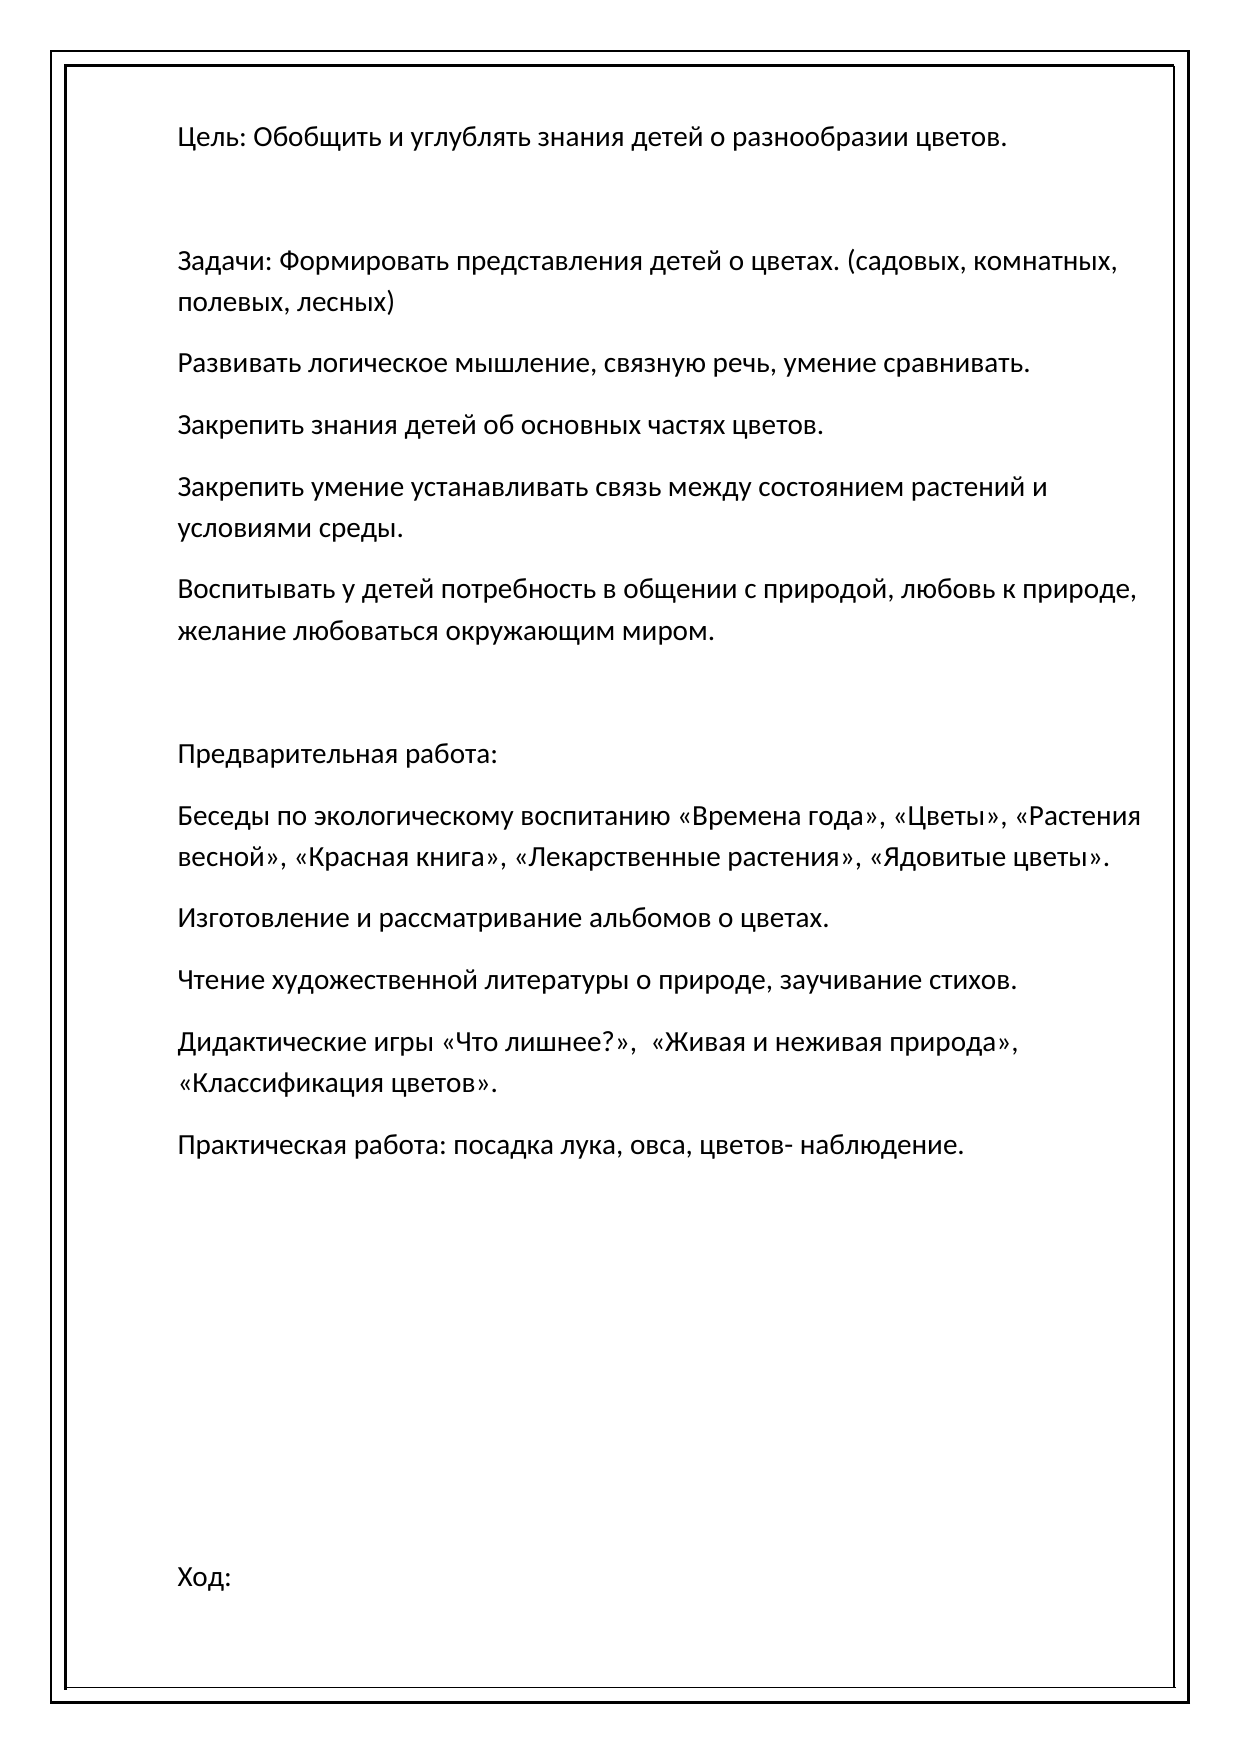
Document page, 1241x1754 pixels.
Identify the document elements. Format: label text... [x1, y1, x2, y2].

text Практическая работа: посадка лука, овса, цветов- наблюдение. [177, 1126, 1152, 1161]
text Закрепить знания детей об основных частях цветов. [177, 406, 1152, 442]
text Изготовление и рассматривание альбомов о цветах. [177, 899, 1152, 935]
text Дидактические игры «Что лишнее?», «Живая и неживая природа», «Классификация цветов». [177, 1023, 1152, 1100]
text Закрепить умение устанавливать связь между состоянием растений и условиями среды. [177, 468, 1152, 544]
text Ход: [177, 1558, 1152, 1594]
text Беседы по экологическому воспитанию «Времена года», «Цветы», «Растения весной», «Красная книга», «Лекарственные растения», «Ядовитые цветы». [177, 797, 1152, 873]
text Задачи: Формировать представления детей о цветах. (садовых, комнатных, полевых, лесных) [177, 242, 1152, 318]
text Развивать логическое мышление, связную речь, умение сравнивать. [177, 344, 1152, 380]
text Чтение художественной литературы о природе, заучивание стихов. [177, 961, 1152, 997]
text Предварительная работа: [177, 735, 1152, 771]
text Воспитывать у детей потребность в общении с природой, любовь к природе, желание любоваться окружающим миром. [177, 571, 1152, 647]
text Цель: Обобщить и углублять знания детей о разнообразии цветов. [177, 118, 1152, 154]
